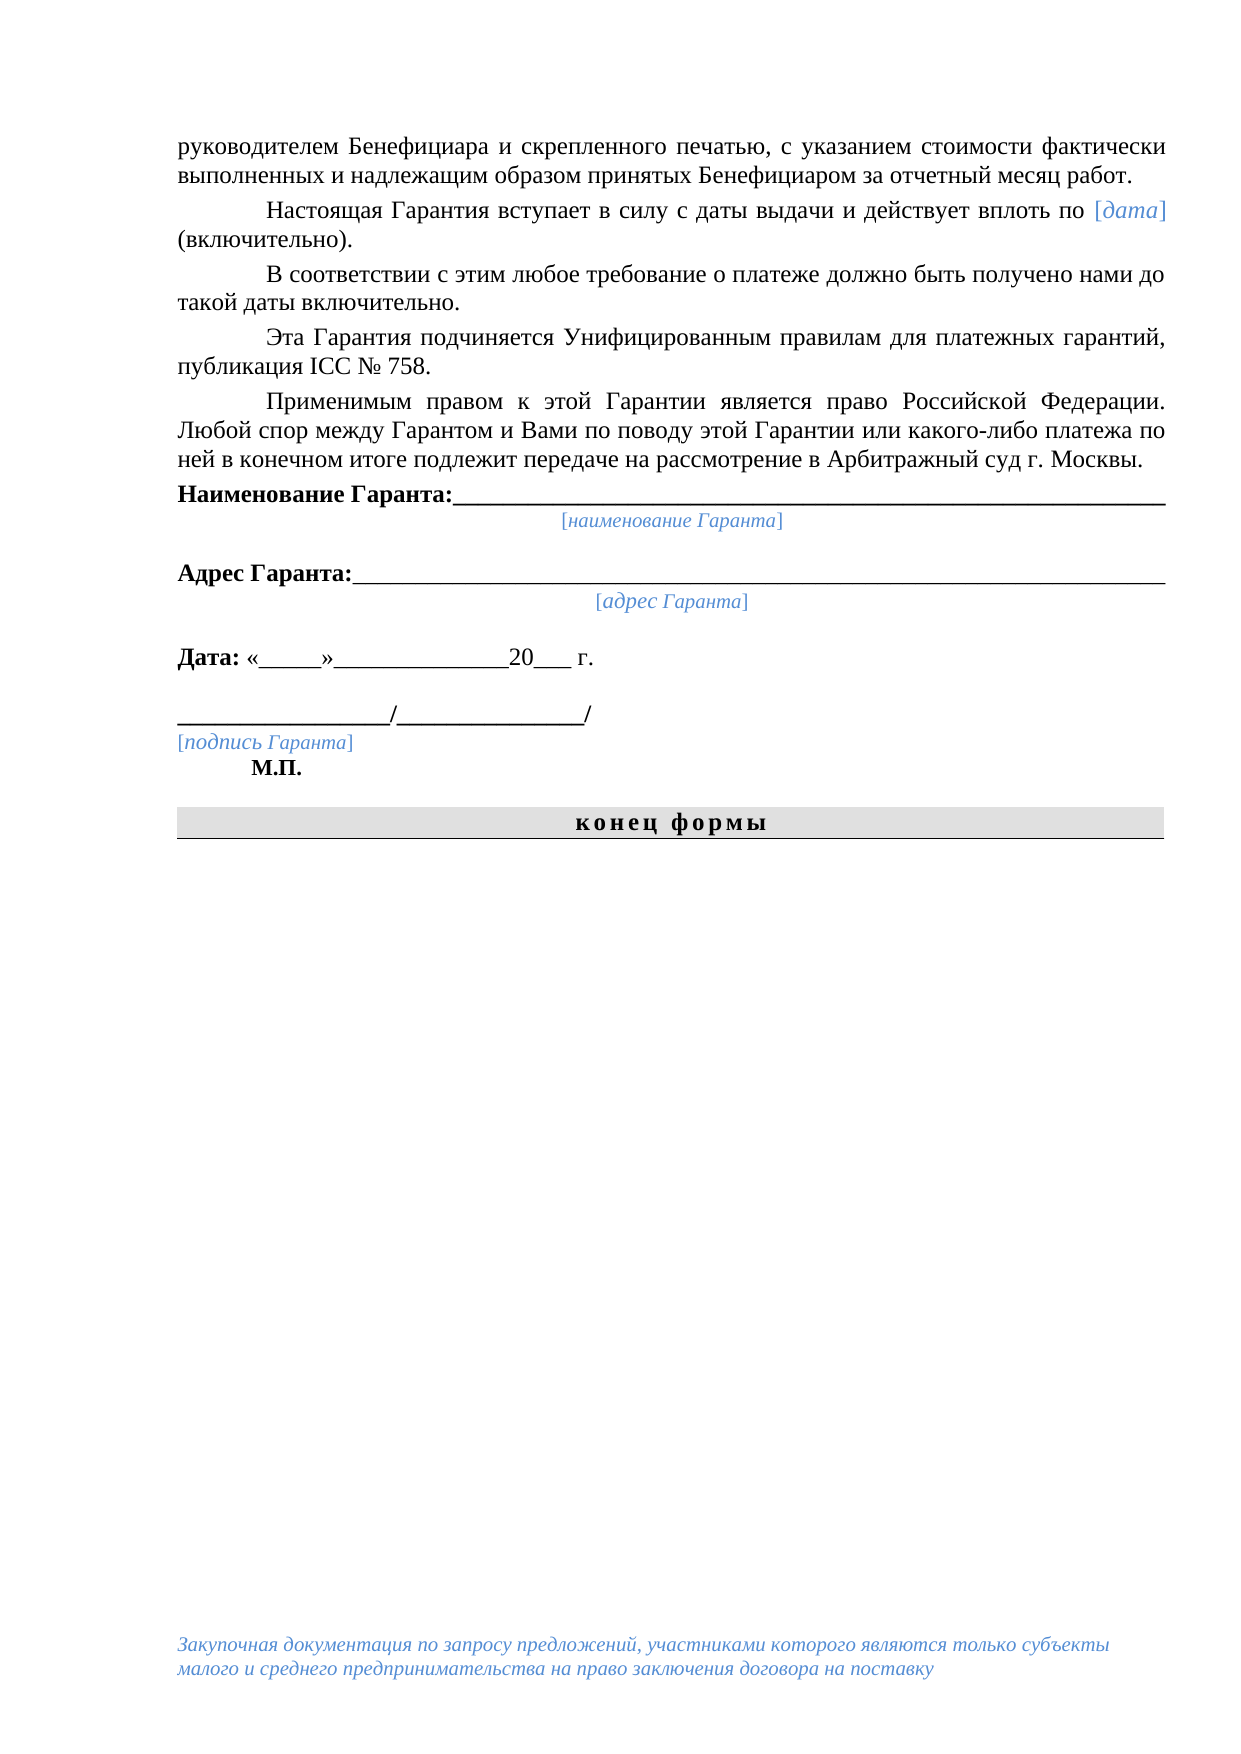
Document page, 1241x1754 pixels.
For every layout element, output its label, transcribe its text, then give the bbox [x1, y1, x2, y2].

text [подпись Гаранта] [177, 728, 1167, 754]
text М.П. [177, 754, 1167, 781]
text конец формы [177, 807, 1164, 838]
text Настоящая Гарантия вступает в силу с даты выдачи и действует вплоть по [дата] (включительно). [177, 195, 1167, 252]
text Эта Гарантия подчиняется Унифицированным правилам для платежных гарантий, публикация ICC № 758. [177, 322, 1167, 380]
text _________________/_______________/ [177, 699, 1167, 728]
text В соответствии с этим любое требование о платеже должно быть получено нами до такой даты включительно. [177, 259, 1167, 316]
text Адрес Гаранта:_________________________________________________________________ [177, 558, 1167, 587]
text Дата: «_____»______________20___ г. [177, 642, 1167, 671]
text Применимым правом к этой Гарантии является право Российской Федерации. Любой спор между Гарантом и Вами по поводу этой Гарантии или какого-либо платежа по ней в конечном итоге подлежит передаче на рассмотрение в Арбитражный суд г. Москвы. [177, 386, 1167, 472]
text [наименование Гаранта] [177, 507, 1167, 532]
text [177, 131, 1167, 189]
text Наименование Гаранта:_________________________________________________________ [177, 479, 1167, 507]
text [адрес Гаранта] [177, 587, 1167, 613]
